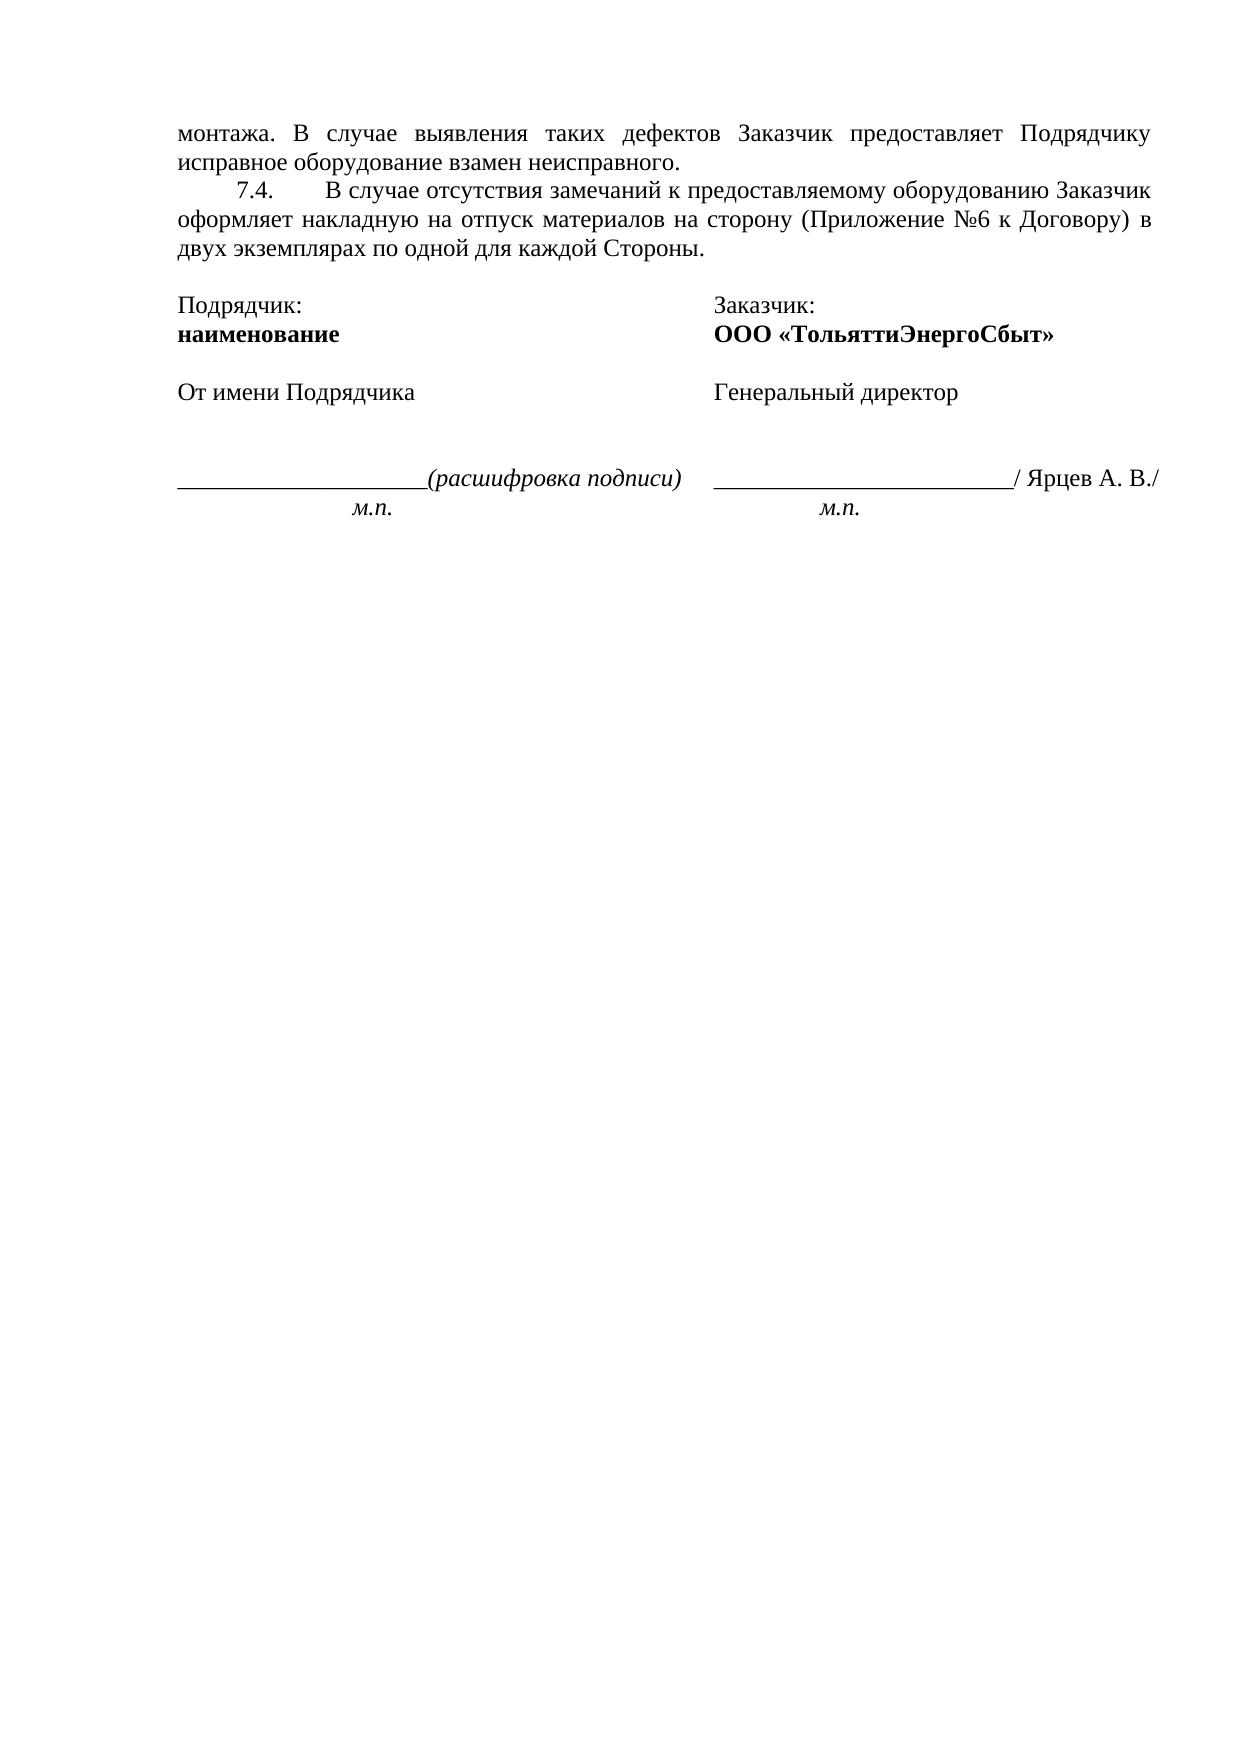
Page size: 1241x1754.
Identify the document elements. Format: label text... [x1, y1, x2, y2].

list В случае отсутствия замечаний к предоставляемому оборудованию Заказчик оформляет накладную на отпуск материалов на сторону (Приложение №6 к Договору) в двух экземплярах по одной для каждой Стороны. [177, 176, 1152, 262]
table_header Подрядчик: наименование От имени Подрядчика ____________________(расшифровка подписи) [166, 262, 702, 492]
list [177, 118, 1152, 176]
table_cell м.п. [702, 492, 1201, 521]
table_cell м.п. [166, 492, 702, 521]
table_header Заказчик: ООО «ТольяттиЭнергоСбыт» Генеральный директор ________________________/ Ярцев А. В./ [702, 262, 1201, 492]
